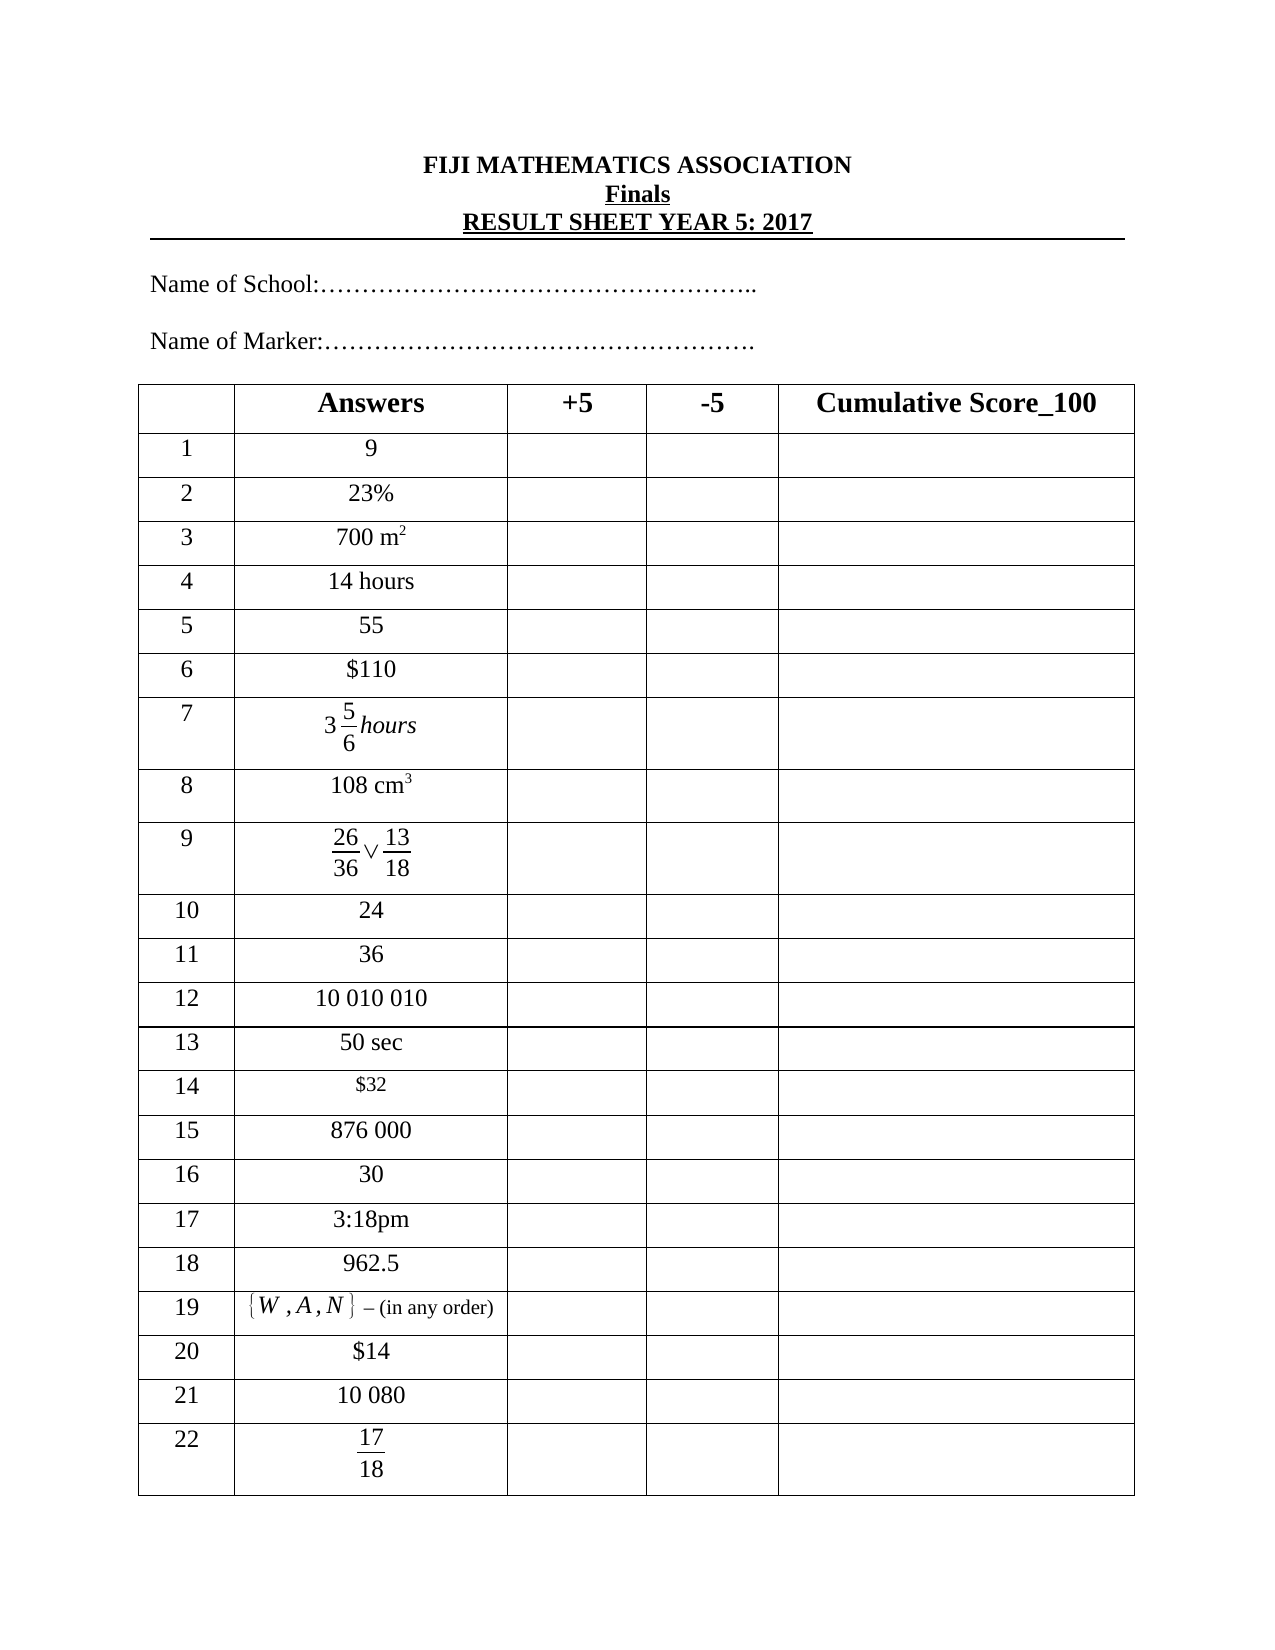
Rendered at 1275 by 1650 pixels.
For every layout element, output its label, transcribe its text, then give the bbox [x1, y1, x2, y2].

table_cell [779, 1204, 1134, 1247]
table_cell [647, 1292, 778, 1335]
table_cell 17 [139, 1204, 234, 1247]
text Finals [150, 179, 1125, 207]
table_cell 30 [235, 1160, 507, 1203]
table_cell 21 [139, 1380, 234, 1423]
table_cell 55 [235, 610, 507, 653]
table_cell [508, 1424, 646, 1495]
table_cell 2 [139, 478, 234, 521]
table_cell [508, 654, 646, 697]
table_cell [779, 478, 1134, 521]
table_cell [508, 1380, 646, 1423]
table_cell 20 [139, 1336, 234, 1379]
table_cell 13 [139, 1028, 234, 1070]
table_cell [647, 610, 778, 653]
table_cell [647, 522, 778, 565]
table_cell $14 [235, 1336, 507, 1379]
table_cell 14 [139, 1071, 234, 1114]
table_cell 16 [139, 1160, 234, 1203]
text Name of School:…………………………………………….. [150, 269, 1125, 297]
table_cell [779, 698, 1134, 769]
table_cell [779, 1116, 1134, 1158]
table_cell 23% [235, 478, 507, 521]
table_cell [508, 983, 646, 1026]
table_cell 15 [139, 1116, 234, 1158]
table_cell [779, 895, 1134, 938]
table_cell 876 000 [235, 1116, 507, 1158]
table_cell 10 [139, 895, 234, 938]
table_cell 962.5 [235, 1248, 507, 1291]
table_cell [779, 1336, 1134, 1379]
table_cell 14 hours [235, 566, 507, 609]
table_cell – (in any order) [235, 1292, 507, 1335]
table_cell 10 080 [235, 1380, 507, 1423]
table_cell [508, 522, 646, 565]
table_cell 5 [139, 610, 234, 653]
table_cell [779, 1380, 1134, 1423]
table_cell [779, 566, 1134, 609]
table_cell [779, 823, 1134, 894]
table_cell [779, 770, 1134, 822]
table_cell 4 [139, 566, 234, 609]
table_header [139, 385, 234, 432]
table_cell [779, 1424, 1134, 1495]
table_cell [647, 1424, 778, 1495]
table_cell 10 010 010 [235, 983, 507, 1026]
table_cell 22 [139, 1424, 234, 1495]
table_cell [779, 1248, 1134, 1291]
table_cell [235, 1424, 507, 1495]
table_cell 24 [235, 895, 507, 938]
table_cell [508, 1204, 646, 1247]
table_cell [647, 566, 778, 609]
table_cell [508, 610, 646, 653]
table_cell [779, 434, 1134, 477]
text Name of Marker:……………………………………………. [150, 326, 1125, 355]
table_cell [508, 823, 646, 894]
subtitle RESULT SHEET YEAR 5: 2017 [150, 207, 1125, 238]
table_cell [508, 478, 646, 521]
title MATHEMATICS ASSOCIATION [150, 150, 1125, 179]
table_cell [508, 1071, 646, 1114]
table_cell [779, 1028, 1134, 1070]
table_cell [647, 823, 778, 894]
table_cell 3:18pm [235, 1204, 507, 1247]
table_cell 3 [139, 522, 234, 565]
table_cell [779, 983, 1134, 1026]
table_cell [647, 939, 778, 982]
table_cell [508, 1028, 646, 1070]
table_header Answers [235, 385, 507, 432]
table_cell 9 [235, 434, 507, 477]
table_cell [779, 939, 1134, 982]
table_cell [508, 895, 646, 938]
table_cell $32 [235, 1071, 507, 1114]
table_cell [779, 1292, 1134, 1335]
table_cell [508, 1248, 646, 1291]
table_header +5 [508, 385, 646, 432]
table_cell [647, 1204, 778, 1247]
table_cell 50 sec [235, 1028, 507, 1070]
table_cell 18 [139, 1248, 234, 1291]
table_cell [508, 1336, 646, 1379]
table_cell [647, 983, 778, 1026]
table_cell 8 [139, 770, 234, 822]
table_cell 700 m2 [235, 522, 507, 565]
table_cell 108 cm3 [235, 770, 507, 822]
table_cell 36 [235, 939, 507, 982]
table_cell [647, 1116, 778, 1158]
table_cell [779, 1071, 1134, 1114]
table_cell [235, 698, 507, 769]
table_cell [779, 1160, 1134, 1203]
table_cell [647, 1028, 778, 1070]
table_cell [508, 566, 646, 609]
table_cell 7 [139, 698, 234, 769]
table_cell [508, 939, 646, 982]
table_cell [647, 654, 778, 697]
table_cell [235, 823, 507, 894]
table_cell [647, 1380, 778, 1423]
table_cell 12 [139, 983, 234, 1026]
table_cell [647, 434, 778, 477]
table_cell 1 [139, 434, 234, 477]
table_cell 6 [139, 654, 234, 697]
table_header Cumulative Score_100 [779, 385, 1134, 432]
table_cell [779, 654, 1134, 697]
table_cell [508, 434, 646, 477]
table_cell [647, 1248, 778, 1291]
table_cell [647, 698, 778, 769]
table_cell [647, 770, 778, 822]
table_cell [647, 1071, 778, 1114]
table_header -5 [647, 385, 778, 432]
table_cell 19 [139, 1292, 234, 1335]
table_cell 9 [139, 823, 234, 894]
table_cell $110 [235, 654, 507, 697]
table_cell [508, 1116, 646, 1158]
table_cell [647, 1336, 778, 1379]
table_cell [647, 895, 778, 938]
table_cell 11 [139, 939, 234, 982]
table_cell [508, 698, 646, 769]
table_cell [508, 1292, 646, 1335]
table_cell [647, 1160, 778, 1203]
table_cell [779, 610, 1134, 653]
table_cell [508, 1160, 646, 1203]
table_cell [647, 478, 778, 521]
table_cell [508, 770, 646, 822]
table_cell [779, 522, 1134, 565]
